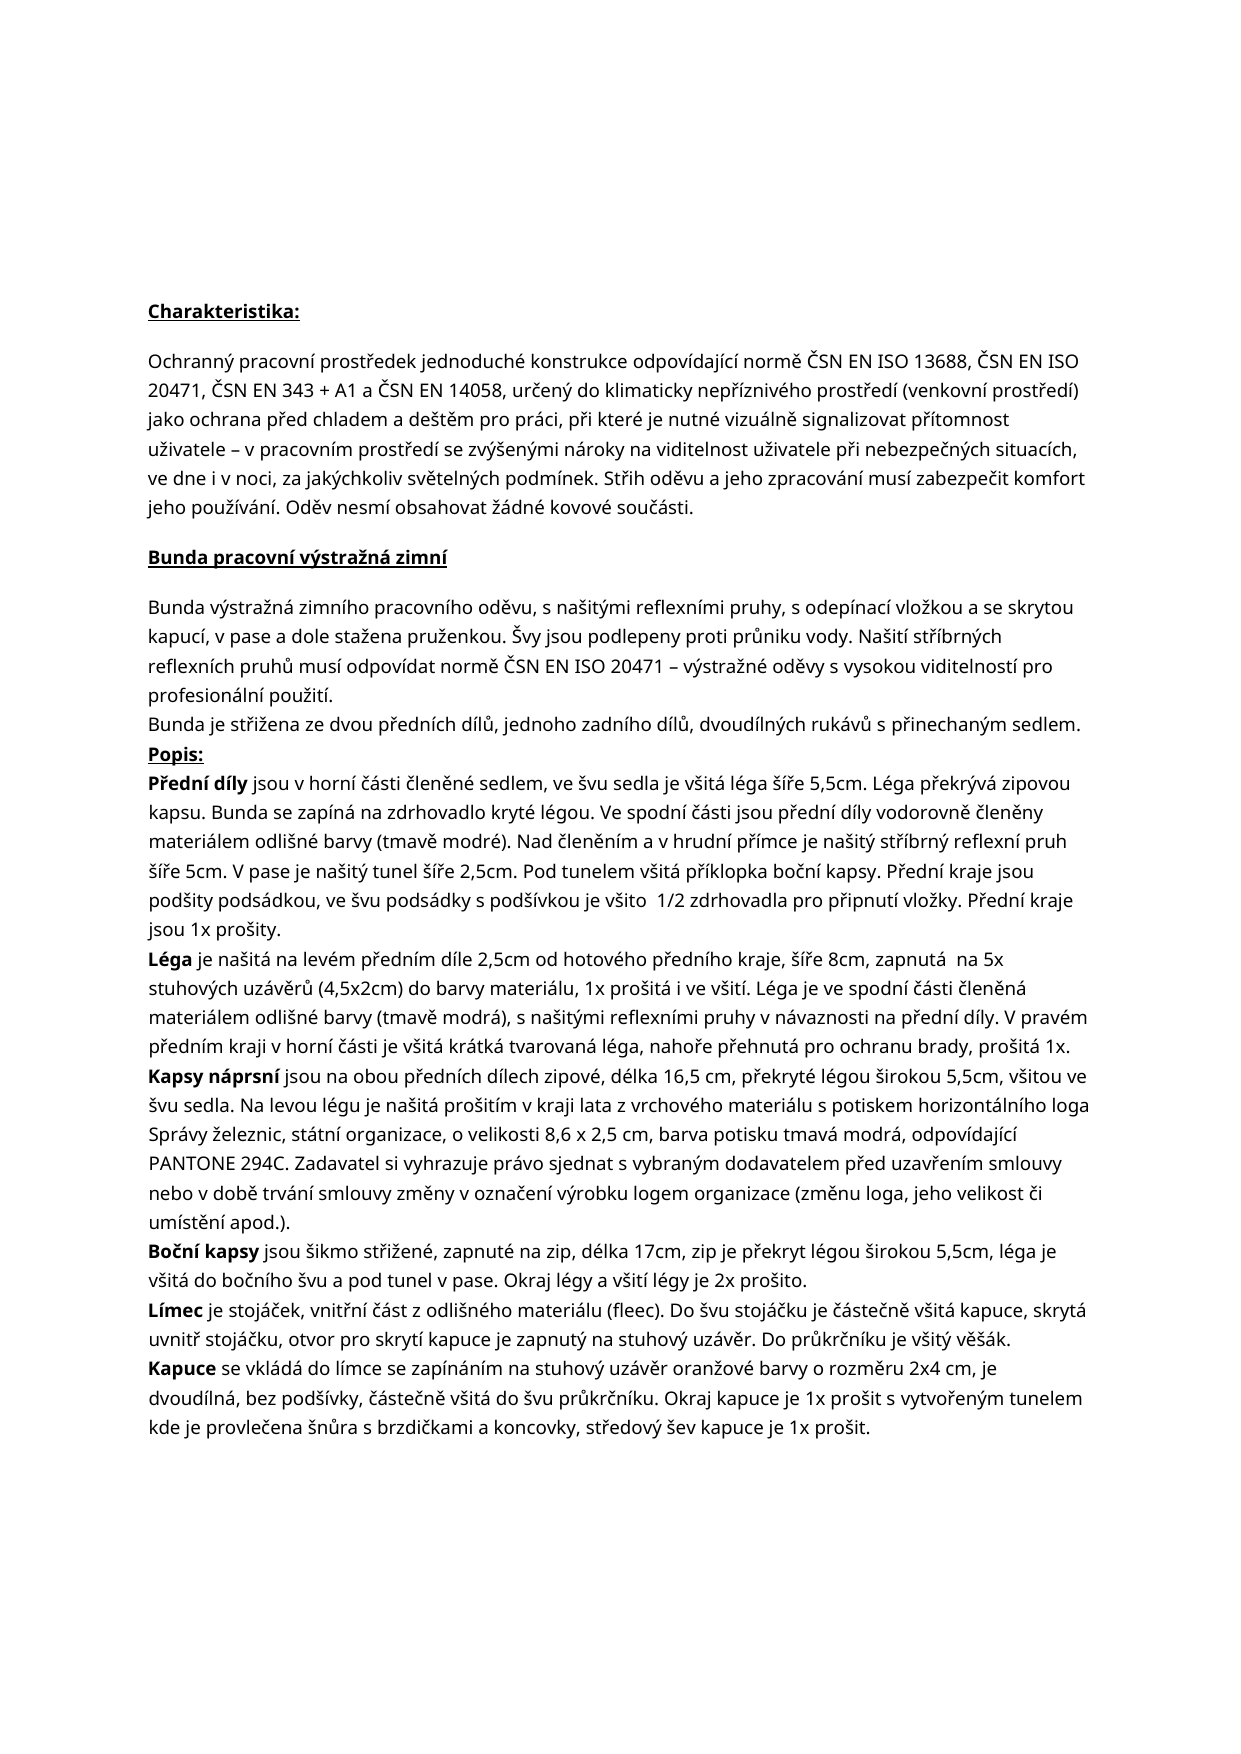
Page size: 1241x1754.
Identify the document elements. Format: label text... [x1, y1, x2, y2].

text Bunda je střižena ze dvou předních dílů, jednoho zadního dílů, dvoudílných rukávů s přinechaným sedlem. [148, 712, 1093, 737]
text Límec je stojáček, vnitřní část z odlišného materiálu (fleec). Do švu stojáčku je částečně všitá kapuce, skrytá uvnitř stojáčku, otvor pro skrytí kapuce je zapnutý na stuhový uzávěr. Do průkrčníku je všitý věšák. [148, 1297, 1093, 1352]
text Kapuce se vkládá do límce se zapínáním na stuhový uzávěr oranžové barvy o rozměru 2x4 cm, je dvoudílná, bez podšívky, částečně všitá do švu průkrčníku. Okraj kapuce je 1x prošit s vytvořeným tunelem kde je provlečena šnůra s brzdičkami a koncovky, středový šev kapuce je 1x prošit. [148, 1356, 1093, 1440]
text Ochranný pracovní prostředek jednoduché konstrukce odpovídající normě ČSN EN ISO 13688, ČSN EN ISO 20471, ČSN EN 343 + A1 a ČSN EN 14058, určený do klimaticky nepříznivého prostředí (venkovní prostředí) jako ochrana před chladem a deštěm pro práci, při které je nutné vizuálně signalizovat přítomnost uživatele – v pracovním prostředí se zvýšenými nároky na viditelnost uživatele při nebezpečných situacích, ve dne i v noci, za jakýchkoliv světelných podmínek. Střih oděvu a jeho zpracování musí zabezpečit komfort jeho používání. Oděv nesmí obsahovat žádné kovové součásti. [148, 348, 1093, 520]
text Léga je našitá na levém předním díle 2,5cm od hotového předního kraje, šíře 8cm, zapnutá na 5x stuhových uzávěrů (4,5x2cm) do barvy materiálu, 1x prošitá i ve všití. Léga je ve spodní části členěná materiálem odlišné barvy (tmavě modrá), s našitými reflexními pruhy v návaznosti na přední díly. V pravém předním kraji v horní části je všitá krátká tvarovaná léga, nahoře přehnutá pro ochranu brady, prošitá 1x. [148, 946, 1093, 1059]
text Přední díly jsou v horní části členěné sedlem, ve švu sedla je všitá léga šíře 5,5cm. Léga překrývá zipovou kapsu. Bunda se zapíná na zdrhovadlo kryté légou. Ve spodní části jsou přední díly vodorovně členěny materiálem odlišné barvy (tmavě modré). Nad členěním a v hrudní přímce je našitý stříbrný reflexní pruh šíře 5cm. V pase je našitý tunel šíře 2,5cm. Pod tunelem všitá příklopka boční kapsy. Přední kraje jsou podšity podsádkou, ve švu podsádky s podšívkou je všito 1/2 zdrhovadla pro připnutí vložky. Přední kraje jsou 1x prošity. [148, 770, 1093, 942]
text Bunda pracovní výstražná zimní [148, 544, 1093, 570]
text Kapsy náprsní jsou na obou předních dílech zipové, délka 16,5 cm, překryté légou širokou 5,5cm, všitou ve švu sedla. Na levou légu je našitá prošitím v kraji lata z vrchového materiálu s potiskem horizontálního loga Správy železnic, státní organizace, o velikosti 8,6 x 2,5 cm, barva potisku tmavá modrá, odpovídající PANTONE 294C. Zadavatel si vyhrazuje právo sjednat s vybraným dodavatelem před uzavřením smlouvy nebo v době trvání smlouvy změny v označení výrobku logem organizace (změnu loga, jeho velikost či umístění apod.). [148, 1063, 1093, 1235]
text Boční kapsy jsou šikmo střižené, zapnuté na zip, délka 17cm, zip je překryt légou širokou 5,5cm, léga je všitá do bočního švu a pod tunel v pase. Okraj légy a všití légy je 2x prošito. [148, 1238, 1093, 1293]
text Bunda výstražná zimního pracovního oděvu, s našitými reflexními pruhy, s odepínací vložkou a se skrytou kapucí, v pase a dole stažena pruženkou. Švy jsou podlepeny proti průniku vody. Našití stříbrných reflexních pruhů musí odpovídat normě ČSN EN ISO 20471 – výstražné oděvy s vysokou viditelností pro profesionální použití. [148, 594, 1093, 708]
text Popis: [148, 741, 1093, 766]
text Charakteristika: [148, 298, 1093, 323]
